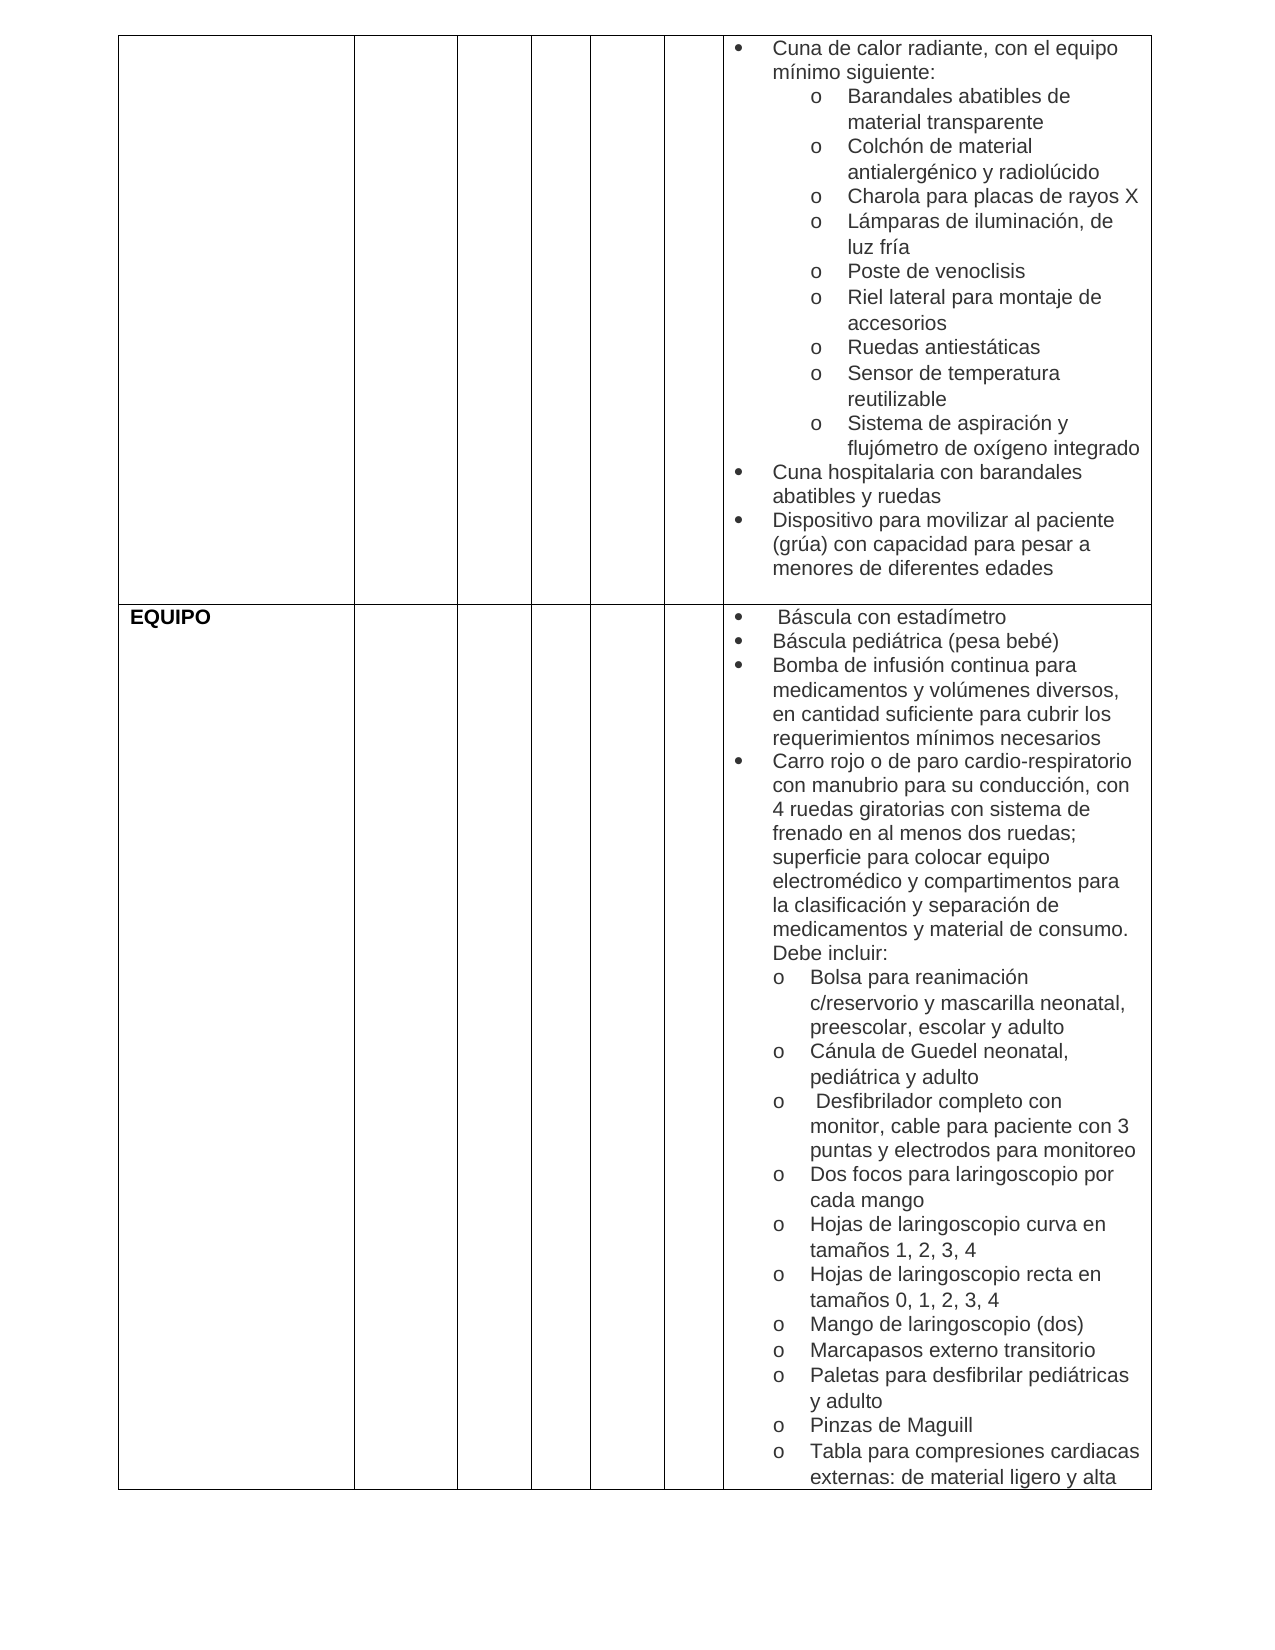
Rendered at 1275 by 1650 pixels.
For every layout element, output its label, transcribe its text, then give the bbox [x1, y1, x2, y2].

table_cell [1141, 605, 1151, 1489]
table_cell [591, 605, 664, 1489]
table_cell [532, 36, 590, 604]
table_cell [665, 36, 723, 604]
table_cell [355, 36, 457, 604]
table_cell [119, 36, 354, 604]
table_cell [355, 605, 457, 1489]
table_cell [458, 36, 531, 604]
table_cell [458, 605, 531, 1489]
table_cell [532, 605, 590, 1489]
table_cell EQUIPO [119, 605, 354, 1489]
table_cell [665, 605, 723, 1489]
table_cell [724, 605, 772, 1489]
table_cell [591, 36, 664, 604]
